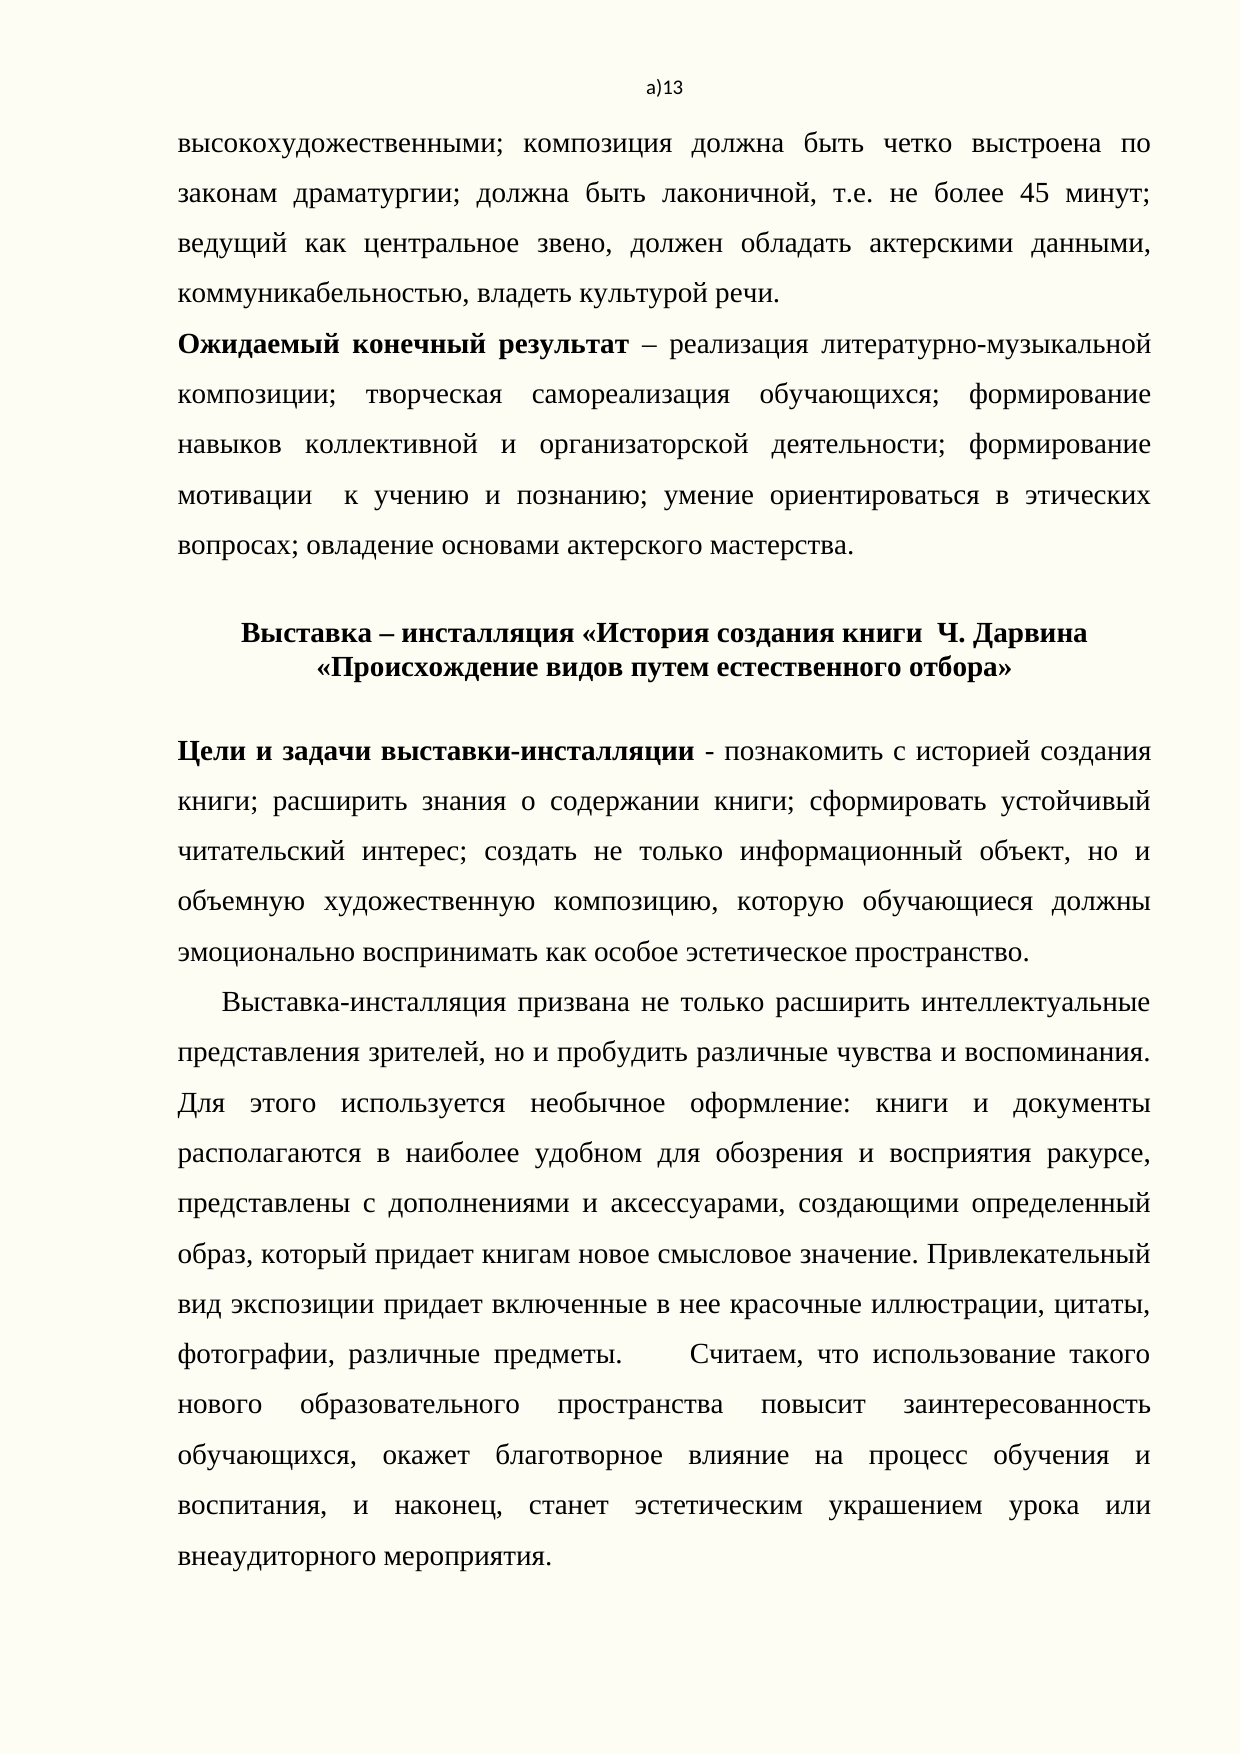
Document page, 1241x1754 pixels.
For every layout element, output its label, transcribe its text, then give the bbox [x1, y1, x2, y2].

text Цели и задачи выставки-инсталляции - познакомить с историей создания книги; расширить знания о содержании книги; сформировать устойчивый читательский интерес; создать не только информационный объект, но и объемную художественную композицию, которую обучающиеся должны эмоционально воспринимать как особое эстетическое пространство. [177, 733, 1152, 967]
text Ожидаемый конечный результат – реализация литературно-музыкальной композиции; творческая самореализация обучающихся; формирование навыков коллективной и организаторской деятельности; формирование мотивации к учению и познанию; умение ориентироваться в этических вопросах; овладение основами актерского мастерства. [177, 326, 1152, 561]
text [177, 125, 1152, 309]
subtitle Выставка – инсталляция «История создания книги Ч. Дарвина «Происхождение видов путем естественного отбора» [177, 615, 1152, 682]
text Выставка-инсталляция призвана не только расширить интеллектуальные представления зрителей, но и пробудить различные чувства и воспоминания. Для этого используется необычное оформление: книги и документы располагаются в наиболее удобном для обозрения и восприятия ракурсе, представлены с дополнениями и аксессуарами, создающими определенный образ, который придает книгам новое смысловое значение. Привлекательный вид экспозиции придает включенные в нее красочные иллюстрации, цитаты, фотографии, различные предметы. Считаем, что использование такого нового образовательного пространства повысит заинтересованность обучающихся, окажет благотворное влияние на процесс обучения и воспитания, и наконец, станет эстетическим украшением урока или внеаудиторного мероприятия. [177, 984, 1152, 1571]
